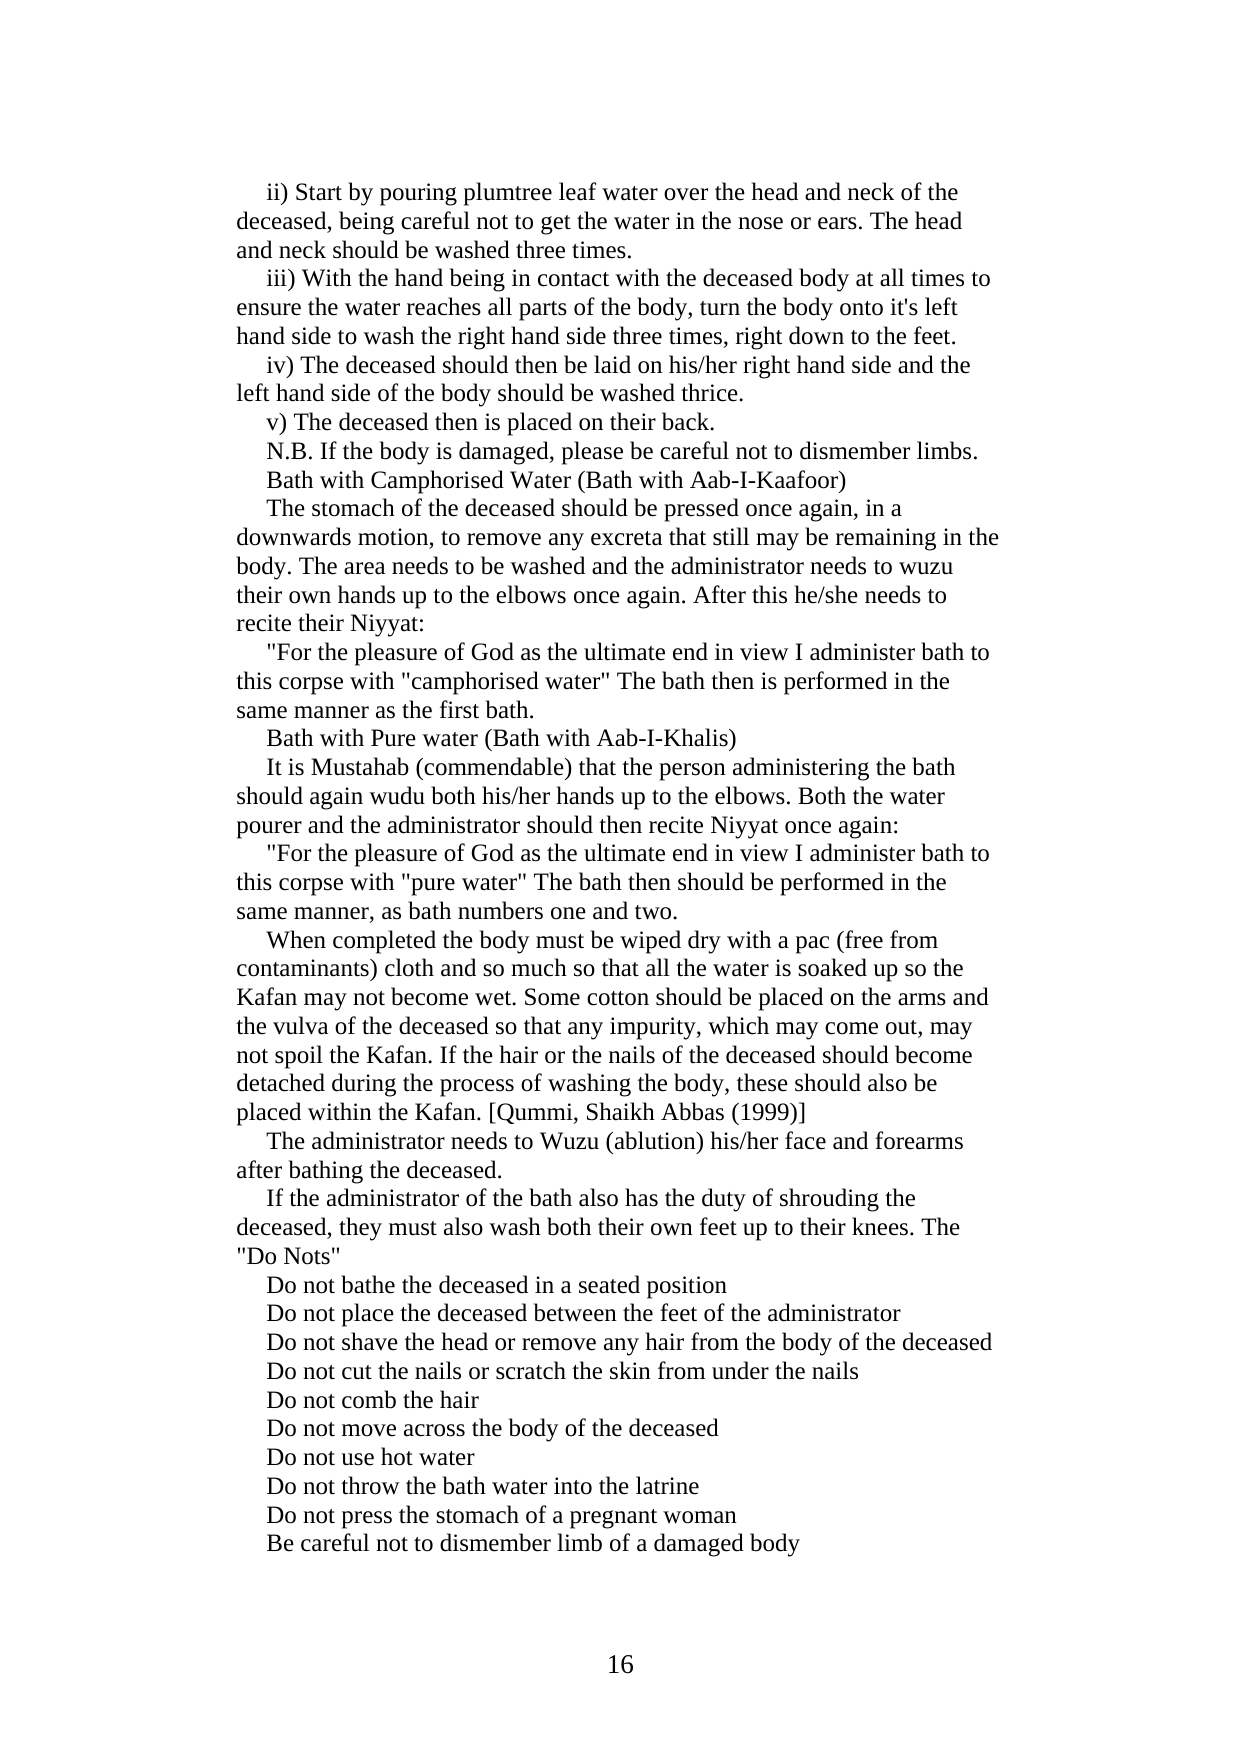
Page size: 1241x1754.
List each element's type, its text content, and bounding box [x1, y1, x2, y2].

text Do not shave the head or remove any hair from the body of the deceased [236, 1327, 1004, 1356]
text v) The deceased then is placed on their back. [236, 407, 1004, 436]
text The stomach of the deceased should be pressed once again, in a downwards motion, to remove any excreta that still may be remaining in the body. The area needs to be washed and the administrator needs to wuzu their own hands up to the elbows once again. After this he/she needs to recite their Niyyat: [236, 493, 1004, 637]
text Do not bathe the deceased in a seated position [236, 1270, 1004, 1298]
text Do not comb the hair [236, 1385, 1004, 1413]
text Bath with Camphorised Water (Bath with Aab-I-Kaafoor) [236, 465, 1004, 493]
text "For the pleasure of God as the ultimate end in view I administer bath to this corpse with "camphorised water" The bath then is performed in the same manner as the first bath. [236, 637, 1004, 723]
text Bath with Pure water (Bath with Aab-I-Khalis) [236, 723, 1004, 752]
text Do not move across the body of the deceased [236, 1413, 1004, 1442]
text If the administrator of the bath also has the duty of shrouding the deceased, they must also wash both their own feet up to their knees. The "Do Nots" [236, 1183, 1004, 1270]
text Do not cut the nails or scratch the skin from under the nails [236, 1356, 1004, 1385]
text iv) The deceased should then be laid on his/her right hand side and the left hand side of the body should be washed thrice. [236, 350, 1004, 407]
text ii) Start by pouring plumtree leaf water over the head and neck of the deceased, being careful not to get the water in the nose or ears. The head and neck should be washed three times. [236, 177, 1004, 263]
text When completed the body must be wiped dry with a pac (free from contaminants) cloth and so much so that all the water is soaked up so the Kafan may not become wet. Some cotton should be placed on the arms and the vulva of the deceased so that any impurity, which may come out, may not spoil the Kafan. If the hair or the nails of the deceased should become detached during the process of washing the body, these should also be placed within the Kafan. [Qummi, Shaikh Abbas (1999)] [236, 925, 1004, 1126]
text Do not place the deceased between the feet of the administrator [236, 1298, 1004, 1327]
text Do not use hot water [236, 1442, 1004, 1471]
text iii) With the hand being in contact with the deceased body at all times to ensure the water reaches all parts of the body, turn the body onto it's left hand side to wash the right hand side three times, right down to the feet. [236, 263, 1004, 350]
text N.B. If the body is damaged, please be careful not to dismember limbs. [236, 436, 1004, 465]
text "For the pleasure of God as the ultimate end in view I administer bath to this corpse with "pure water" The bath then should be performed in the same manner, as bath numbers one and two. [236, 838, 1004, 925]
text Do not press the stomach of a pregnant woman [236, 1500, 1004, 1528]
text It is Mustahab (commendable) that the person administering the bath should again wudu both his/her hands up to the elbows. Both the water pourer and the administrator should then recite Niyyat once again: [236, 752, 1004, 838]
text Be careful not to dismember limb of a damaged body [236, 1528, 1004, 1557]
text The administrator needs to Wuzu (ablution) his/her face and forearms after bathing the deceased. [236, 1126, 1004, 1183]
text Do not throw the bath water into the latrine [236, 1471, 1004, 1500]
